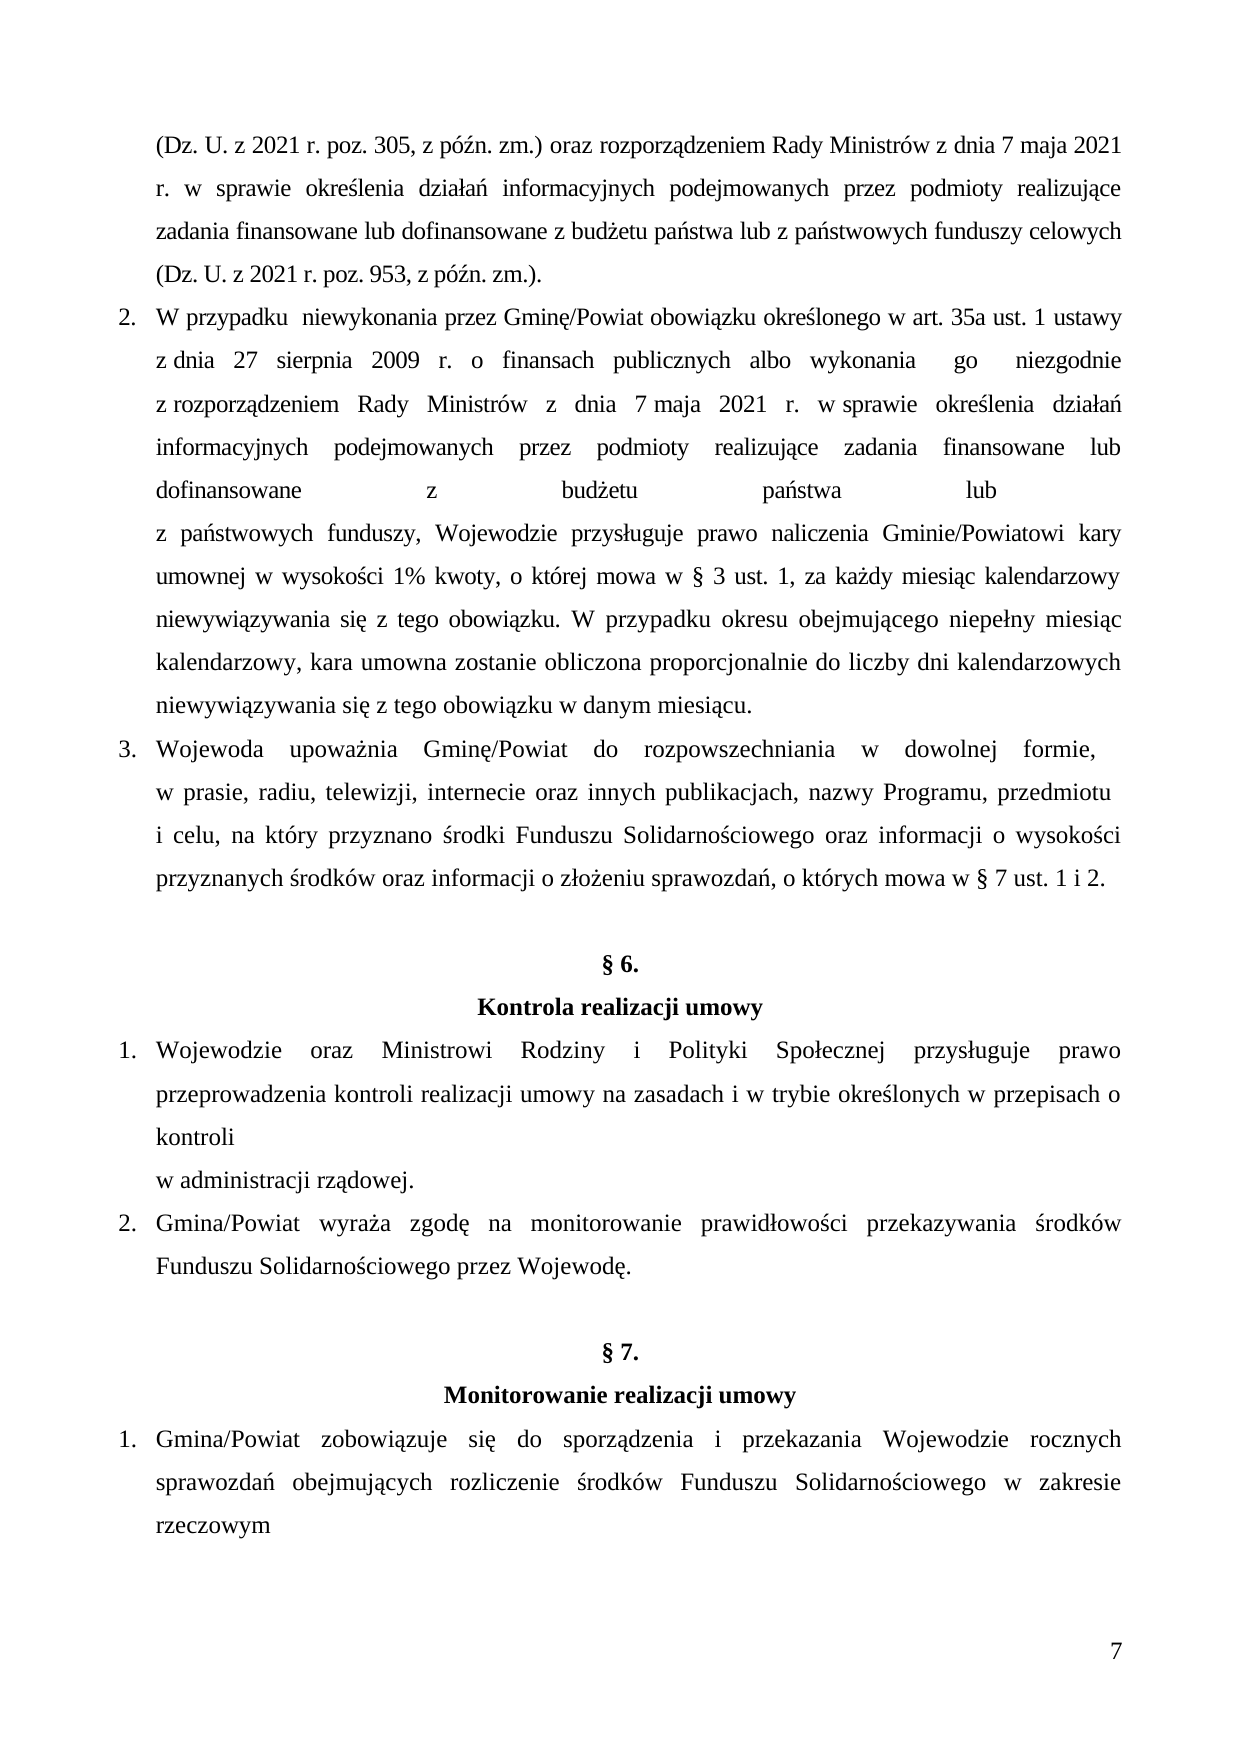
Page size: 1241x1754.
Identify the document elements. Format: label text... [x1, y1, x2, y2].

text § 7. [118, 1337, 1122, 1366]
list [118, 130, 1122, 288]
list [118, 1424, 1122, 1539]
list Gmina/Powiat wyraża zgodę na monitorowanie prawidłowości przekazywania środków Funduszu Solidarnościowego przez Wojewodę. [118, 1208, 1122, 1280]
list Wojewoda upoważnia Gminę/Powiat do rozpowszechniania w dowolnej formie, w prasie, radiu, telewizji, internecie oraz innych publikacjach, nazwy Programu, przedmiotu i celu, na który przyznano środki Funduszu Solidarnościowego oraz informacji o wysokości przyznanych środków oraz informacji o złożeniu sprawozdań, o których mowa w § 7 ust. 1 i 2. [118, 734, 1122, 892]
list W przypadku niewykonania przez Gminę/Powiat obowiązku określonego w art. 35a ust. 1 ustawy z dnia 27 sierpnia 2009 r. o finansach publicznych albo wykonania go niezgodnie z rozporządzeniem Rady Ministrów z dnia 7 maja 2021 r. w sprawie określenia działań informacyjnych podejmowanych przez podmioty realizujące zadania finansowane lub dofinansowane z budżetu państwa lub z państwowych funduszy, Wojewodzie przysługuje prawo naliczenia Gminie/Powiatowi kary umownej w wysokości 1% kwoty, o której mowa w § 3 ust. 1, za każdy miesiąc kalendarzowy niewywiązywania się z tego obowiązku. W przypadku okresu obejmującego niepełny miesiąc kalendarzowy, kara umowna zostanie obliczona proporcjonalnie do liczby dni kalendarzowych niewywiązywania się z tego obowiązku w danym miesiącu. [118, 302, 1122, 719]
text Kontrola realizacji umowy [118, 992, 1122, 1021]
list Wojewodzie oraz Ministrowi Rodziny i Polityki Społecznej przysługuje prawo przeprowadzenia kontroli realizacji umowy na zasadach i w trybie określonych w przepisach o kontroli w administracji rządowej. [118, 1036, 1122, 1194]
text § 6. [118, 949, 1122, 978]
text Monitorowanie realizacji umowy [118, 1381, 1122, 1409]
